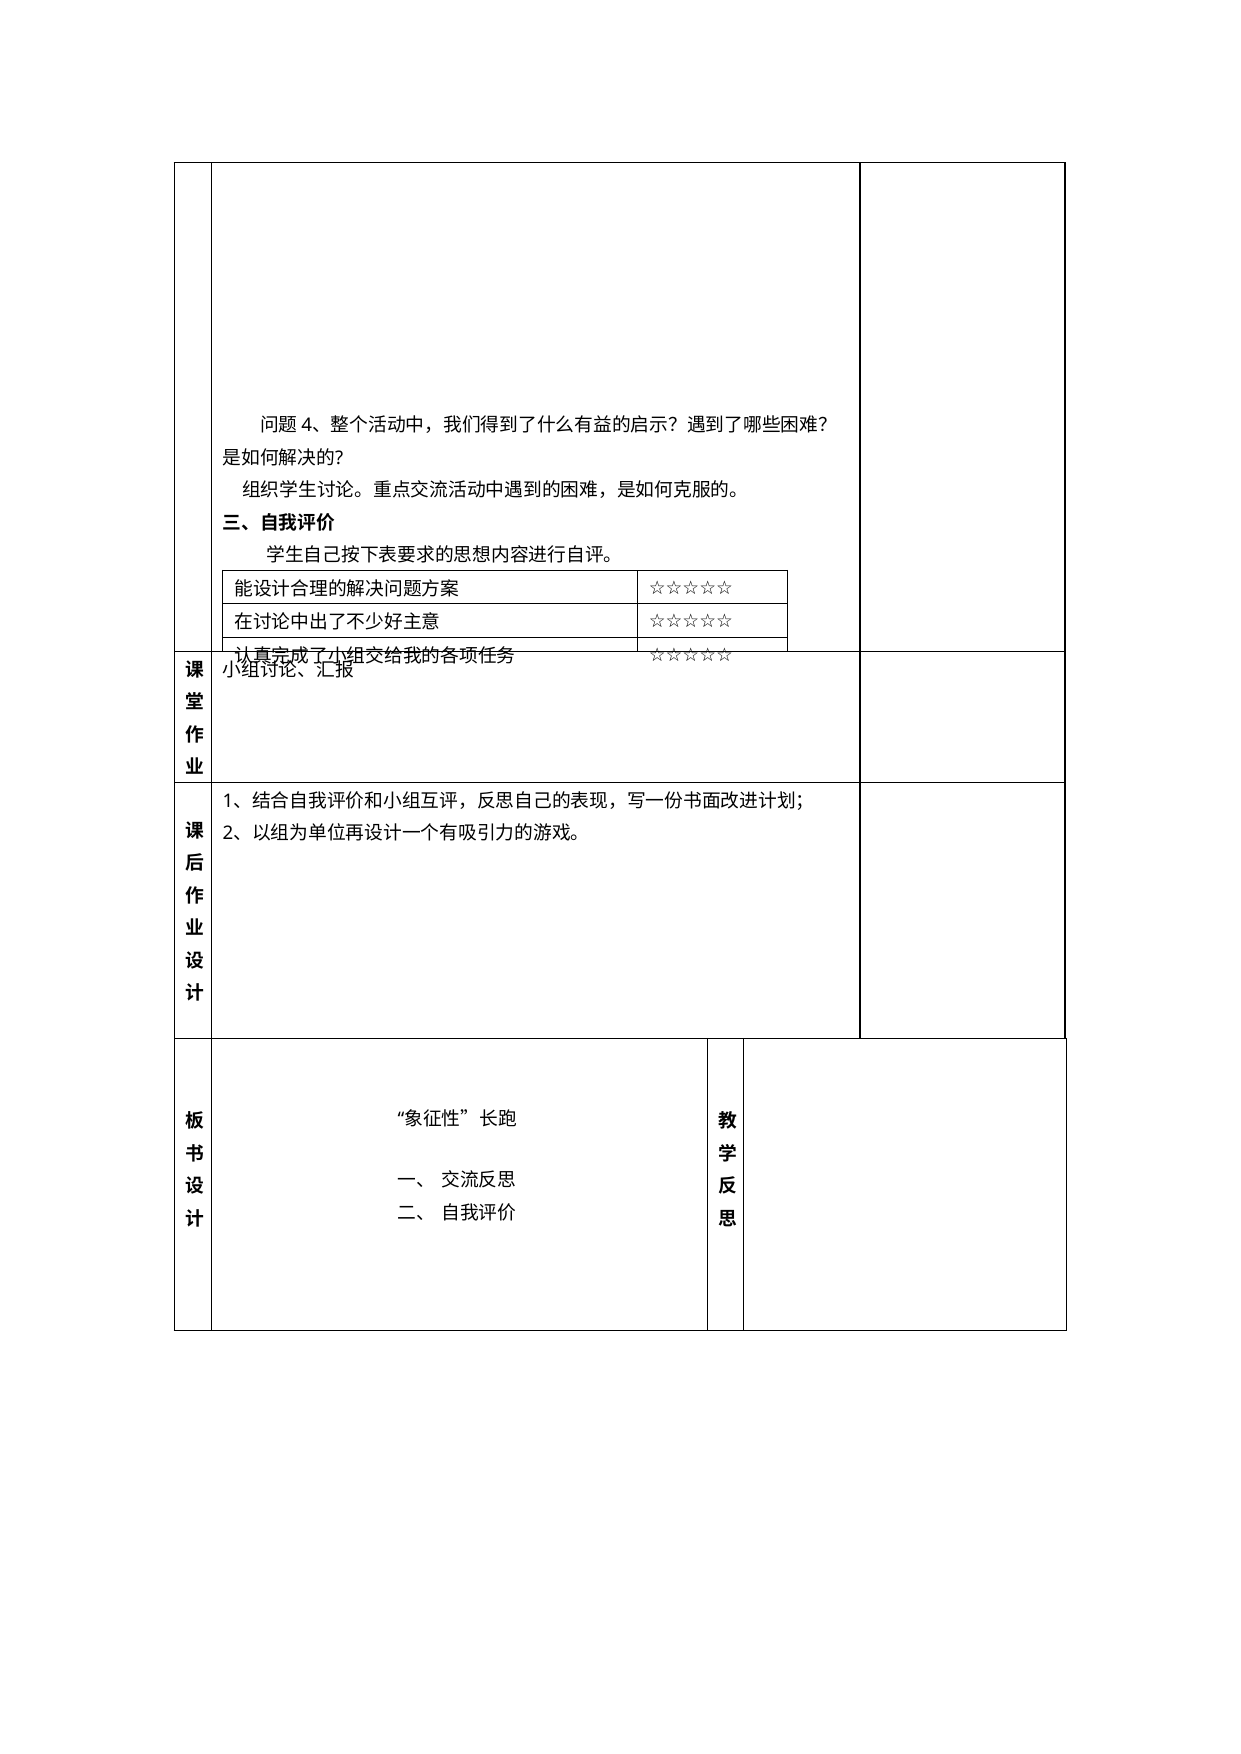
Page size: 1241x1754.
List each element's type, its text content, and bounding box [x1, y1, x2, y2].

table_cell 课堂作 业 [175, 652, 211, 782]
table_cell [861, 652, 1064, 782]
table_cell 小组讨论、汇报 [212, 652, 859, 782]
table_cell “象征性”长跑 交流反思 自我评价 [212, 1039, 707, 1330]
table_cell 教学反思 [708, 1039, 743, 1330]
table_cell 课 后 作 业 设 计 [175, 783, 211, 1038]
table_cell [744, 1039, 1066, 1330]
table_cell [861, 163, 1064, 651]
table_cell 1、结合自我评价和小组互评，反思自己的表现，写一份书面改进计划； 2、以组为单位再设计一个有吸引力的游戏。 [212, 783, 859, 1038]
table_cell 板书设计 [175, 1039, 211, 1330]
table_cell [861, 783, 1064, 1038]
